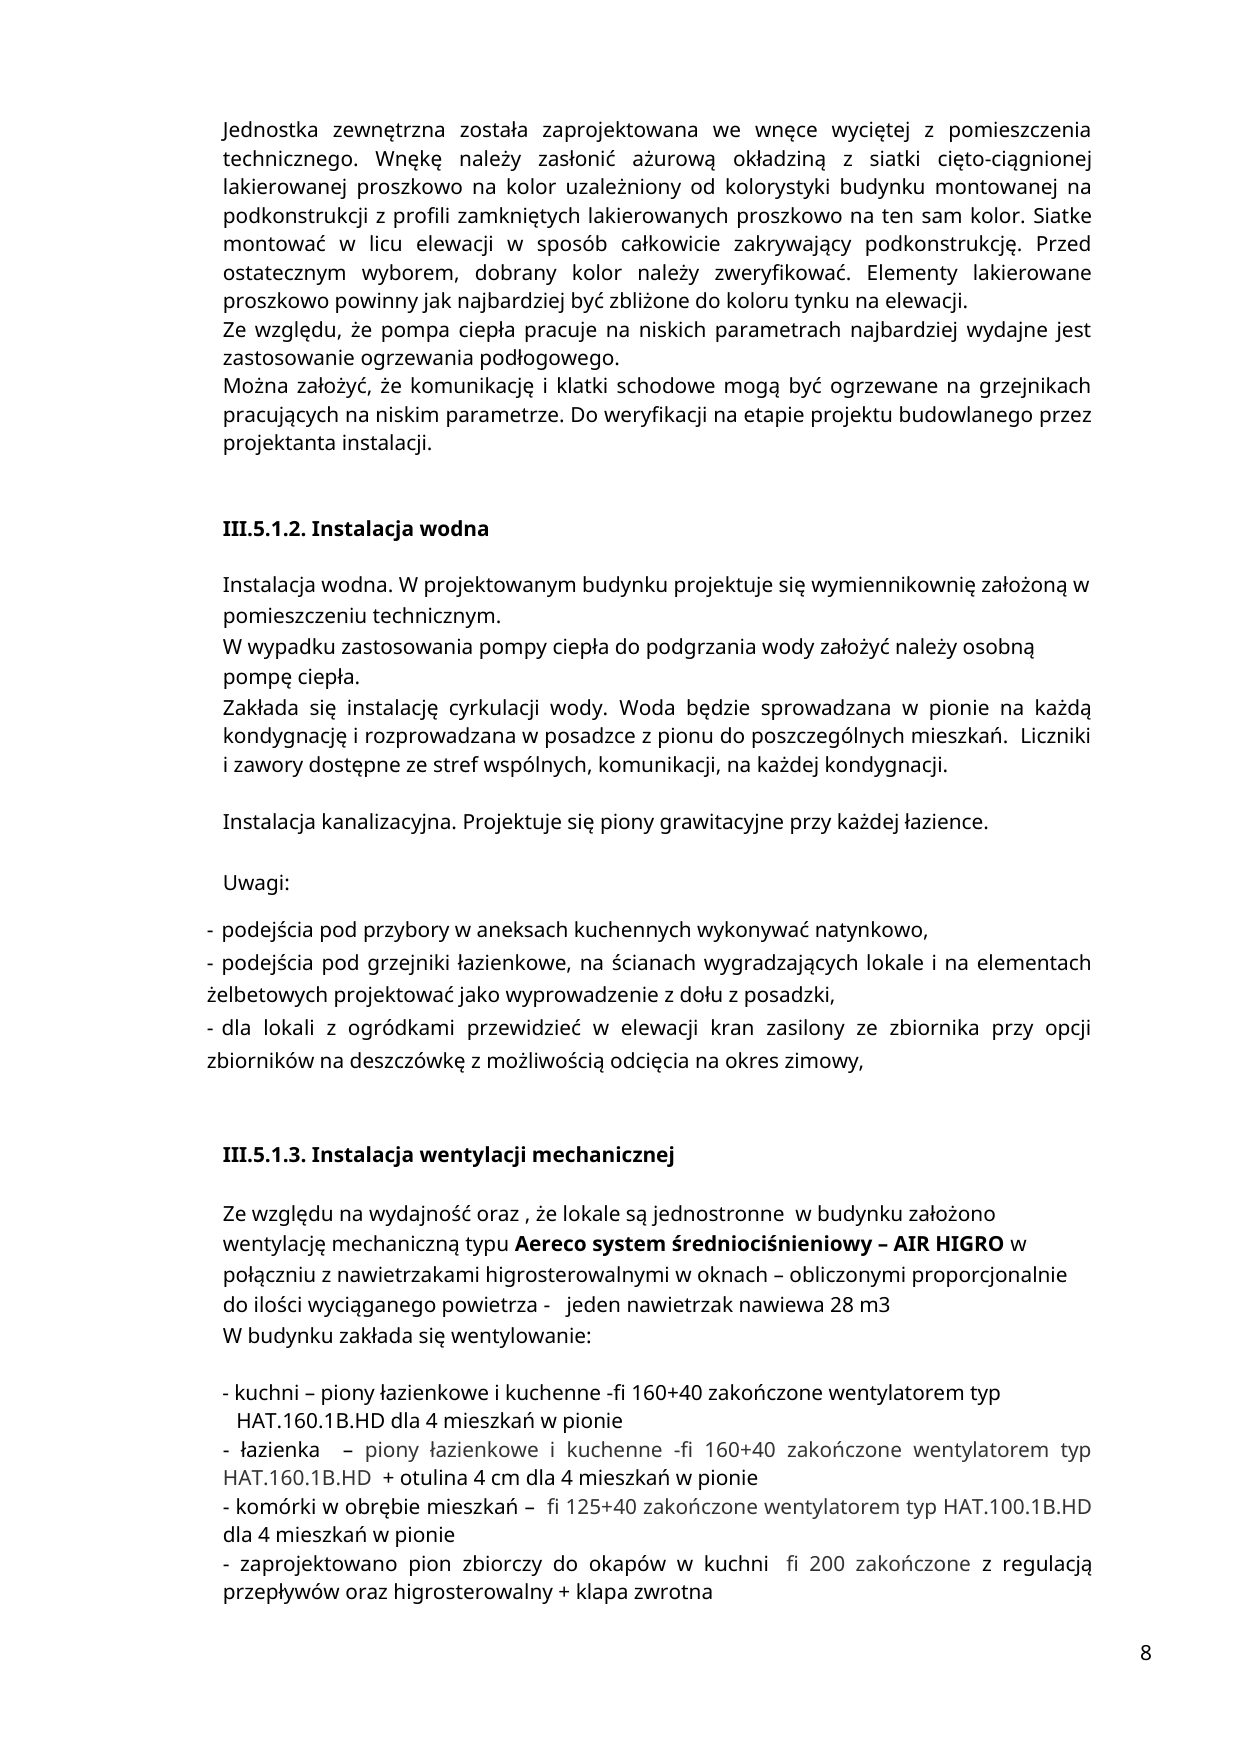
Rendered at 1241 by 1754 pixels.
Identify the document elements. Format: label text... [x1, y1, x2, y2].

list III.5.1.3. Instalacja wentylacji mechanicznej [223, 1140, 1093, 1168]
list Jednostka zewnętrzna została zaprojektowana we wnęce wyciętej z pomieszczenia technicznego. Wnękę należy zasłonić ażurową okładziną z siatki cięto-ciągnionej lakierowanej proszkowo na kolor uzależniony od kolorystyki budynku montowanej na podkonstrukcji z profili zamkniętych lakierowanych proszkowo na ten sam kolor. Siatke montować w licu elewacji w sposób całkowicie zakrywający podkonstrukcję. Przed ostatecznym wyborem, dobrany kolor należy zweryfikować. Elementy lakierowane proszkowo powinny jak najbardziej być zbliżone do koloru tynku na elewacji. [223, 116, 1093, 315]
list Instalacja kanalizacyjna. Projektuje się piony grawitacyjne przy każdej łazience. [223, 807, 1093, 835]
text - kuchni – piony łazienkowe i kuchenne -fi 160+40 zakończone wentylatorem typ HAT.160.1B.HD dla 4 mieszkań w pionie [162, 1378, 1093, 1435]
list Można założyć, że komunikację i klatki schodowe mogą być ogrzewane na grzejnikach pracujących na niskim parametrze. Do weryfikacji na etapie projektu budowlanego przez projektanta instalacji. [223, 372, 1093, 457]
list - komórki w obrębie mieszkań – fi 125+40 zakończone wentylatorem typ HAT.100.1B.HD dla 4 mieszkań w pionie [223, 1492, 1093, 1549]
list podejścia pod przybory w aneksach kuchennych wykonywać natynkowo, [207, 915, 1093, 944]
list dla lokali z ogródkami przewidzieć w elewacji kran zasilony ze zbiornika przy opcji zbiorników na deszczówkę z możliwością odcięcia na okres zimowy, [207, 1013, 1093, 1074]
list III.5.1.2. Instalacja wodna [223, 514, 1093, 542]
list W wypadku zastosowania pompy ciepła do podgrzania wody założyć należy osobną pompę ciepła. [223, 632, 1093, 691]
list - zaprojektowano pion zbiorczy do okapów w kuchni fi 200 zakończone z regulacją przepływów oraz higrosterowalny + klapa zwrotna [223, 1549, 1093, 1606]
list Zakłada się instalację cyrkulacji wody. Woda będzie sprowadzana w pionie na każdą kondygnację i rozprowadzana w posadzce z pionu do poszczególnych mieszkań. Liczniki i zawory dostępne ze stref wspólnych, komunikacji, na każdej kondygnacji. [223, 693, 1093, 778]
list - łazienka – piony łazienkowe i kuchenne -fi 160+40 zakończone wentylatorem typ HAT.160.1B.HD + otulina 4 cm dla 4 mieszkań w pionie [223, 1435, 1093, 1492]
list podejścia pod grzejniki łazienkowe, na ścianach wygradzających lokale i na elementach żelbetowych projektować jako wyprowadzenie z dołu z posadzki, [207, 948, 1093, 1009]
list W budynku zakłada się wentylowanie: [223, 1321, 1093, 1350]
list Instalacja wodna. W projektowanym budynku projektuje się wymiennikownię założoną w pomieszczeniu technicznym. [223, 571, 1093, 630]
list Ze względu na wydajność oraz , że lokale są jednostronne w budynku założono wentylację mechaniczną typu Aereco system średniociśnieniowy – AIR HIGRO w połączniu z nawietrzakami higrosterowalnymi w oknach – obliczonymi proporcjonalnie do ilości wyciąganego powietrza - jeden nawietrzak nawiewa 28 m3 [223, 1199, 1093, 1319]
list Uwagi: [223, 868, 1093, 897]
list Ze względu, że pompa ciepła pracuje na niskich parametrach najbardziej wydajne jest zastosowanie ogrzewania podłogowego. [223, 315, 1093, 372]
